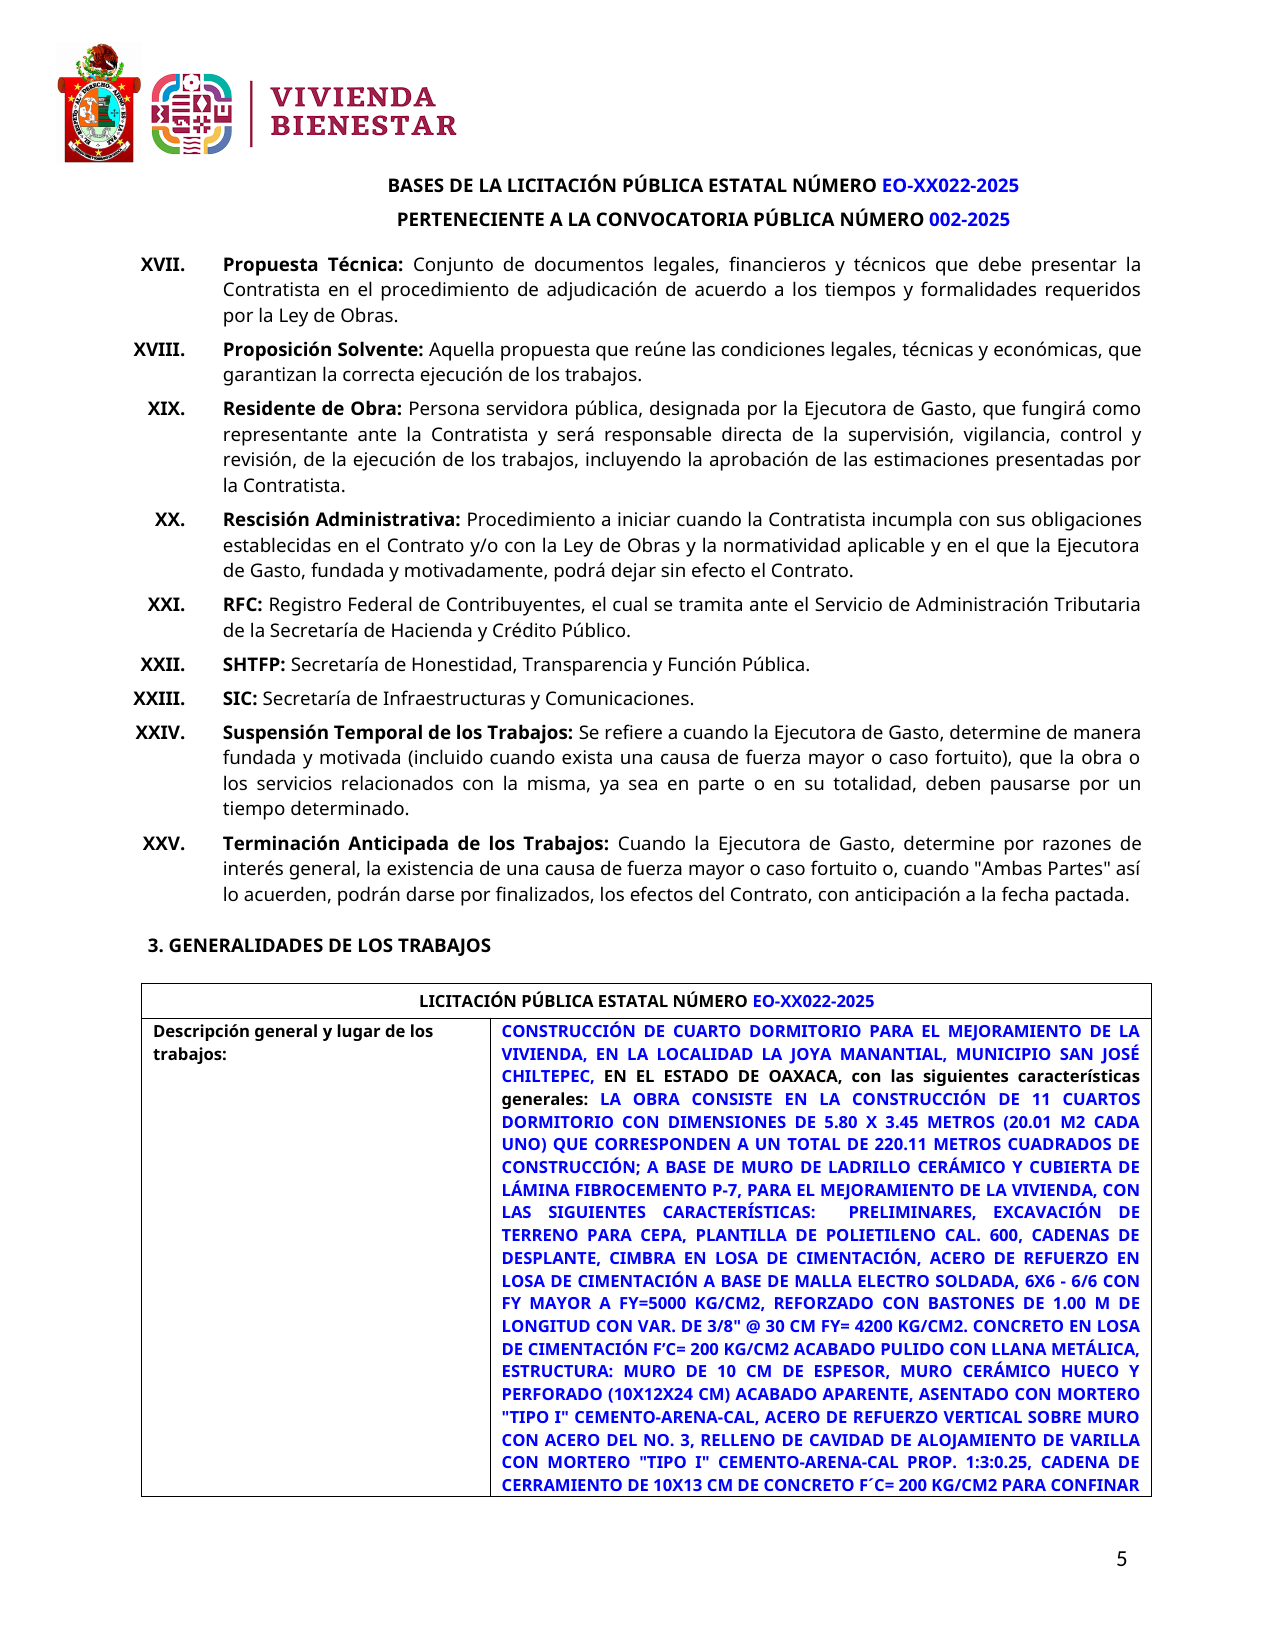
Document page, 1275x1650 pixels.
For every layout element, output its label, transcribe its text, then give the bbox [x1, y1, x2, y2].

table_header LICITACIÓN PÚBLICA ESTATAL NÚMERO EO-XX022-2025 [142, 984, 1151, 1018]
list Rescisión Administrativa: Procedimiento a iniciar cuando la Contratista incumpla con sus obligaciones establecidas en el Contrato y/o con la Ley de Obras y la normatividad aplicable y en el que la Ejecutora de Gasto, fundada y motivadamente, podrá dejar sin efecto el Contrato. [185, 506, 1142, 583]
picture [55, 42, 143, 165]
list SIC: Secretaría de Infraestructuras y Comunicaciones. [185, 685, 1142, 711]
table_cell Descripción general y lugar de los trabajos: [142, 1019, 490, 1496]
list SHTFP: Secretaría de Honestidad, Transparencia y Función Pública. [185, 651, 1142, 677]
list Propuesta Técnica: Conjunto de documentos legales, financieros y técnicos que debe presentar la Contratista en el procedimiento de adjudicación de acuerdo a los tiempos y formalidades requeridos por la Ley de Obras. [185, 251, 1142, 328]
list Proposición Solvente: Aquella propuesta que reúne las condiciones legales, técnicas y económicas, que garantizan la correcta ejecución de los trabajos. [185, 336, 1142, 387]
picture [147, 66, 473, 163]
list Suspensión Temporal de los Trabajos: Se refiere a cuando la Ejecutora de Gasto, determine de manera fundada y motivada (incluido cuando exista una causa de fuerza mayor o caso fortuito), que la obra o los servicios relacionados con la misma, ya sea en parte o en su totalidad, deben pausarse por un tiempo determinado. [185, 719, 1142, 821]
list Terminación Anticipada de los Trabajos: Cuando la Ejecutora de Gasto, determine por razones de interés general, la existencia de una causa de fuerza mayor o caso fortuito o, cuando "Ambas Partes" así lo acuerden, podrán darse por finalizados, los efectos del Contrato, con anticipación a la fecha pactada. [185, 830, 1142, 906]
text 3. GENERALIDADES DE LOS TRABAJOS [148, 932, 1127, 957]
list RFC: Registro Federal de Contribuyentes, el cual se tramita ante el Servicio de Administración Tributaria de la Secretaría de Hacienda y Crédito Público. [185, 591, 1142, 642]
list Residente de Obra: Persona servidora pública, designada por la Ejecutora de Gasto, que fungirá como representante ante la Contratista y será responsable directa de la supervisión, vigilancia, control y revisión, de la ejecución de los trabajos, incluyendo la aprobación de las estimaciones presentadas por la Contratista. [185, 396, 1142, 498]
